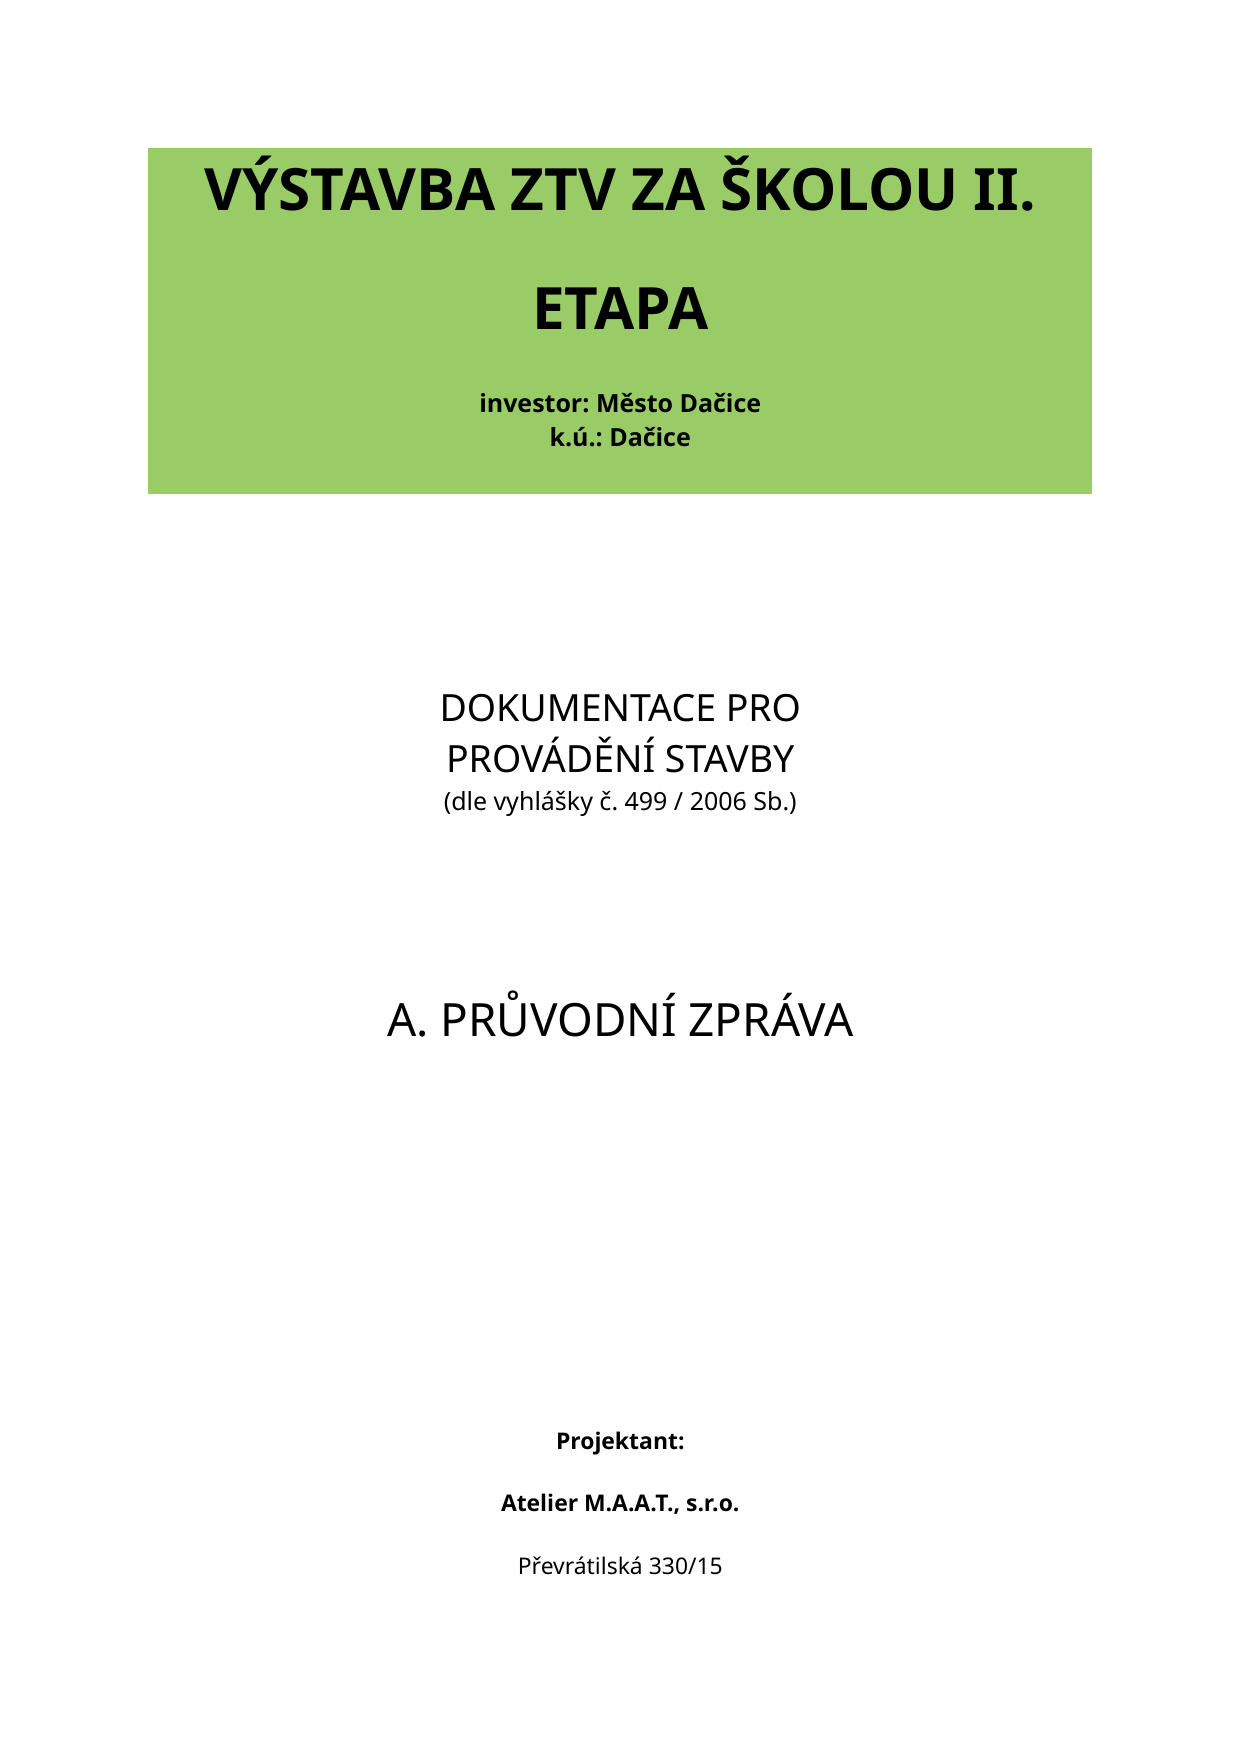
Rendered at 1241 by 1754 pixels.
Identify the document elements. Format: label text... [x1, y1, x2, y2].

text k.ú.: Dačice [148, 420, 1092, 454]
text investor: Město Dačice [148, 386, 1092, 420]
text Převrátilská 330/15 [148, 1550, 1092, 1581]
text VÝSTAVBA ZTV ZA ŠKOLOU II. ETAPA [148, 148, 1092, 346]
text Atelier M.A.A.T., s.r.o. [148, 1487, 1092, 1519]
text (dle vyhlášky č. 499 / 2006 Sb.) [148, 783, 1092, 817]
text A. PRŮVODNÍ ZPRÁVA [148, 987, 1092, 1050]
text DOKUMENTACE PRO [148, 681, 1092, 732]
text Projektant: [148, 1425, 1092, 1456]
text PROVÁDĚNÍ STAVBY [148, 732, 1092, 783]
